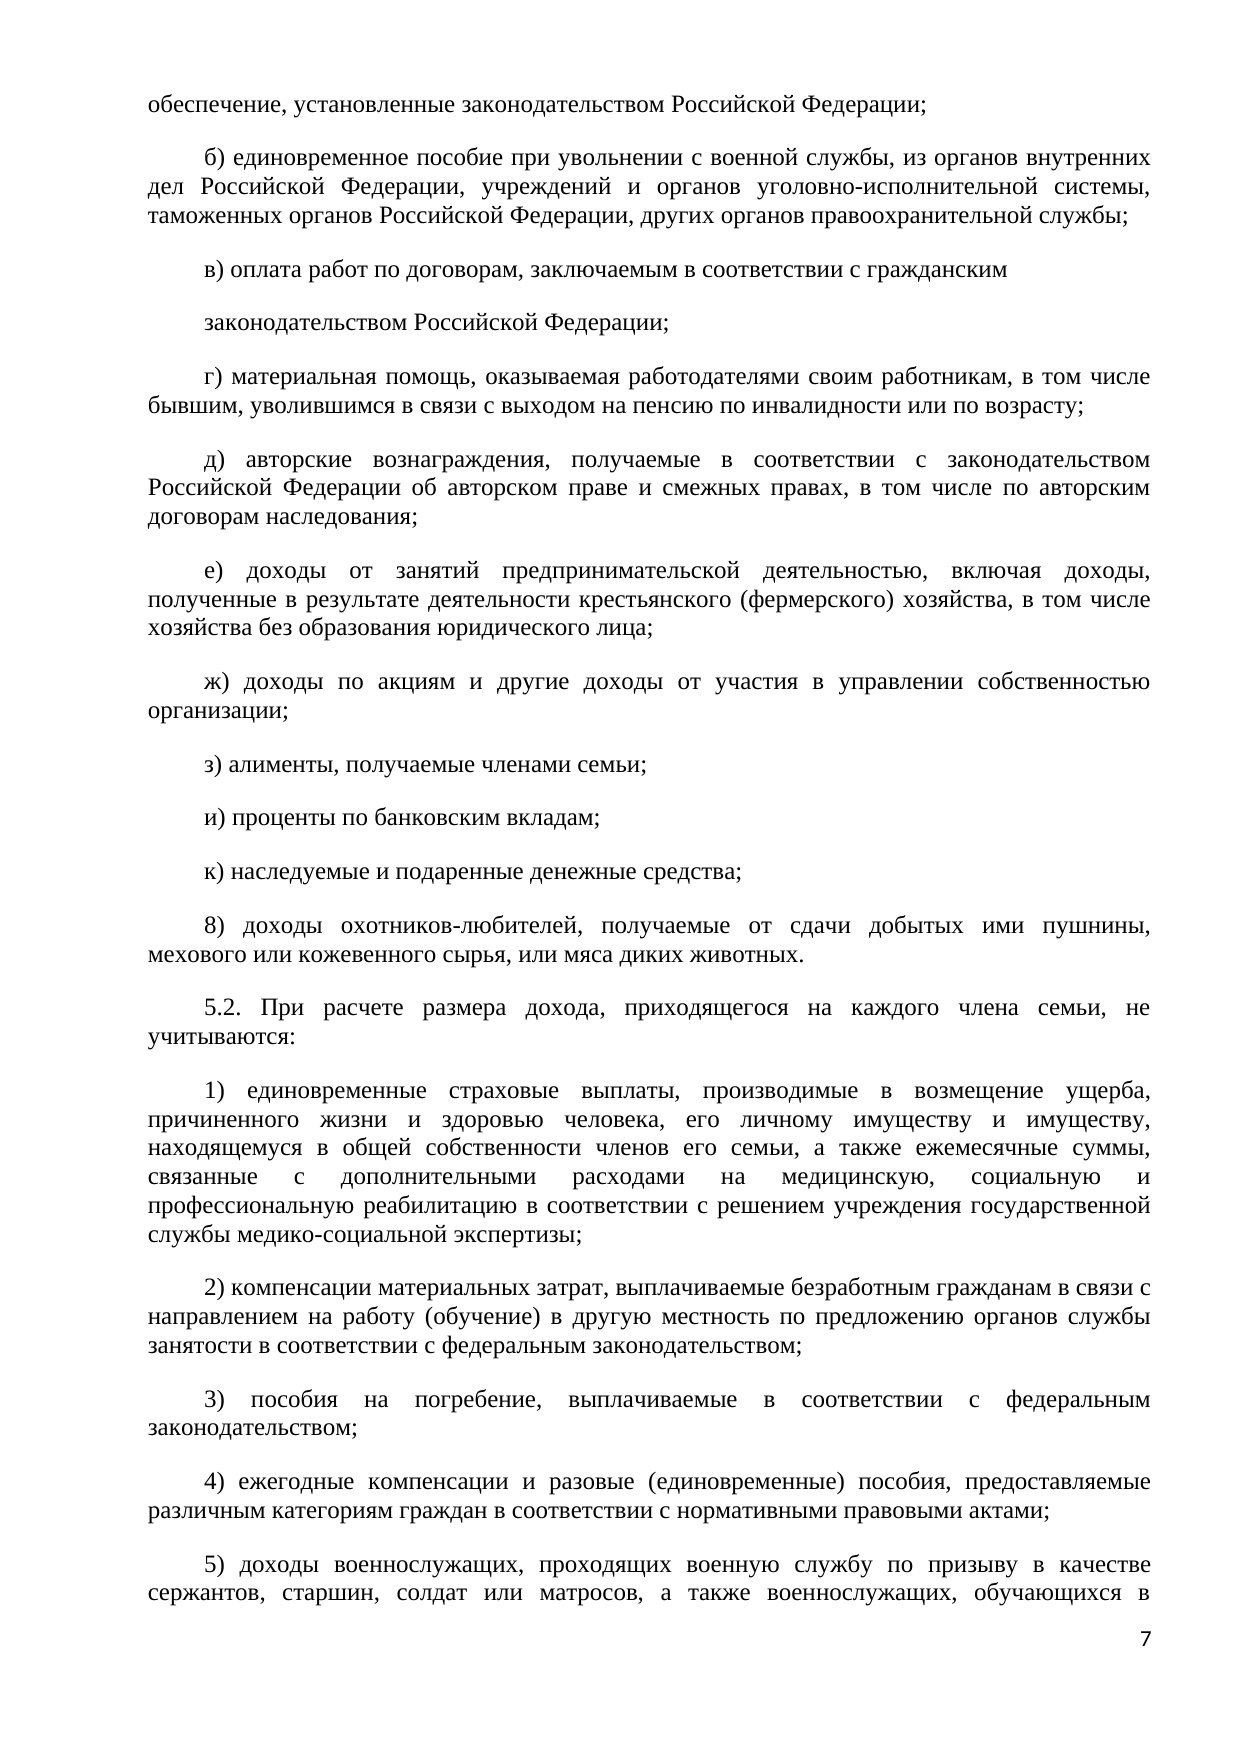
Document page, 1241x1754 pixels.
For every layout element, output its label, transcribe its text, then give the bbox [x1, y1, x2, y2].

text з) алименты, получаемые членами семьи; [148, 749, 1152, 777]
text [148, 89, 1152, 117]
text 8) доходы охотников-любителей, получаемые от сдачи добытых ими пушнины, мехового или кожевенного сырья, или мяса диких животных. [148, 910, 1152, 967]
text д) авторские вознаграждения, получаемые в соответствии с законодательством Российской Федерации об авторском праве и смежных правах, в том числе по авторским договорам наследования; [148, 444, 1152, 530]
text 3) пособия на погребение, выплачиваемые в соответствии с федеральным законодательством; [148, 1384, 1152, 1441]
text 4) ежегодные компенсации и разовые (единовременные) пособия, предоставляемые различным категориям граждан в соответствии с нормативными правовыми актами; [148, 1466, 1152, 1524]
text е) доходы от занятий предпринимательской деятельностью, включая доходы, полученные в результате деятельности крестьянского (фермерского) хозяйства, в том числе хозяйства без образования юридического лица; [148, 555, 1152, 641]
text б) единовременное пособие при увольнении с военной службы, из органов внутренних дел Российской Федерации, учреждений и органов уголовно-исполнительной системы, таможенных органов Российской Федерации, других органов правоохранительной службы; [148, 142, 1152, 229]
text 2) компенсации материальных затрат, выплачиваемые безработным гражданам в связи с направлением на работу (обучение) в другую местность по предложению органов службы занятости в соответствии с федеральным законодательством; [148, 1272, 1152, 1359]
text г) материальная помощь, оказываемая работодателями своим работникам, в том числе бывшим, уволившимся в связи с выходом на пенсию по инвалидности или по возрасту; [148, 361, 1152, 419]
text в) оплата работ по договорам, заключаемым в соответствии с гражданским [148, 254, 1152, 282]
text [148, 1549, 1152, 1606]
text и) проценты по банковским вкладам; [148, 802, 1152, 831]
text 1) единовременные страховые выплаты, производимые в возмещение ущерба, причиненного жизни и здоровью человека, его личному имуществу и имуществу, находящемуся в общей собственности членов его семьи, а также ежемесячные суммы, связанные с дополнительными расходами на медицинскую, социальную и профессиональную реабилитацию в соответствии с решением учреждения государственной службы медико-социальной экспертизы; [148, 1075, 1152, 1247]
text законодательством Российской Федерации; [148, 307, 1152, 336]
text 5.2. При расчете размера дохода, приходящегося на каждого члена семьи, не учитываются: [148, 992, 1152, 1050]
text к) наследуемые и подаренные денежные средства; [148, 856, 1152, 885]
text ж) доходы по акциям и другие доходы от участия в управлении собственностью организации; [148, 666, 1152, 724]
